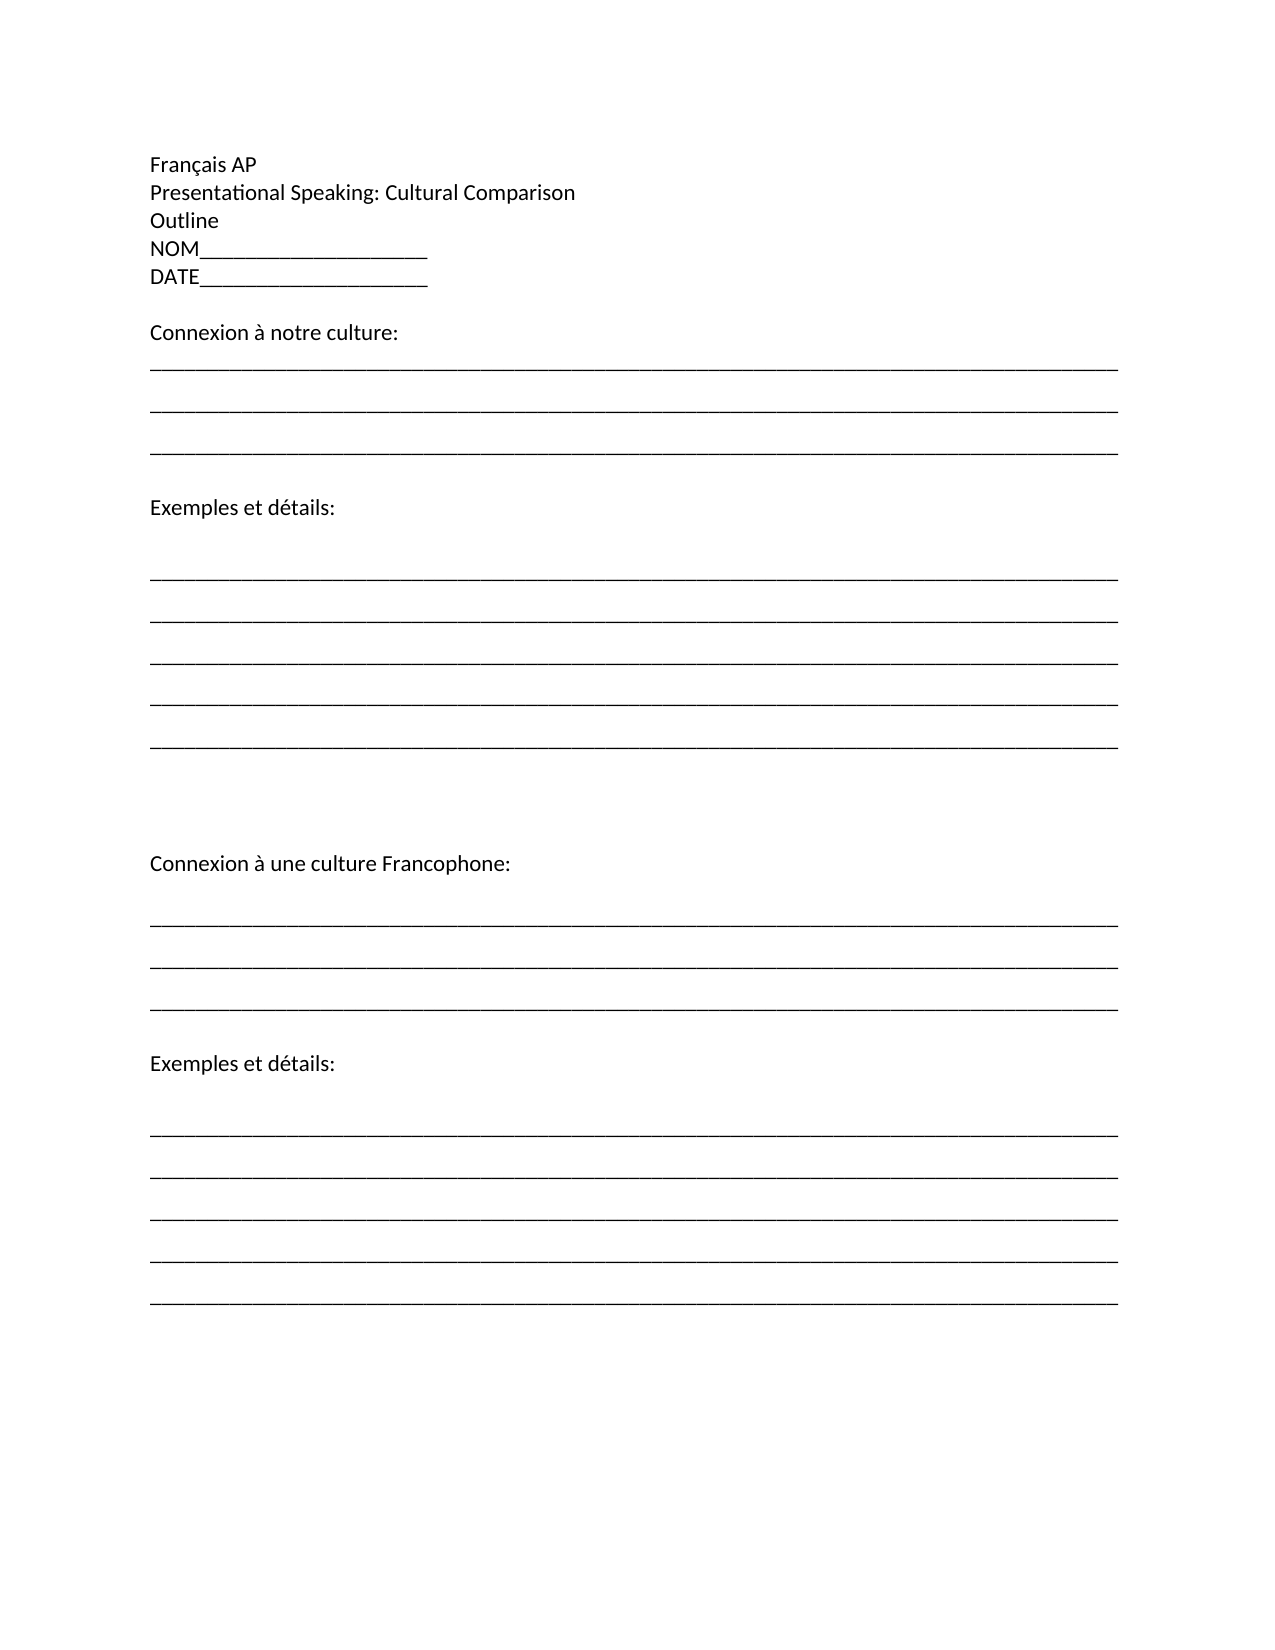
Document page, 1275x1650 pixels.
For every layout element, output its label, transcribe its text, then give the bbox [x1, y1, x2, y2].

text _________________________________________________________________________________________________________________________________________________________________________________________________________________________________________________________________________________________________________________________________________________________________________________________________________________________________________ [150, 1112, 1125, 1308]
text _________________________________________________________________________________________________________________________________________________________________________________________________________________________________________________________________________________________________________________________________________________________________________________________________________________________________________ [150, 556, 1125, 752]
text Français AP [150, 150, 1125, 178]
text Exemples et détails: [150, 493, 1125, 521]
text Exemples et détails: [150, 1049, 1125, 1077]
text Connexion à notre culture: [150, 318, 1125, 346]
text Outline [150, 206, 1125, 234]
text _______________________________________________________________________________________________________________________________________________________________________________________________________________________________________________________________ [150, 902, 1125, 1014]
text _______________________________________________________________________________________________________________________________________________________________________________________________________________________________________________________________ [150, 346, 1125, 458]
text Presentational Speaking: Cultural Comparison [150, 178, 1125, 206]
text DATE____________________ [150, 262, 1125, 290]
text Connexion à une culture Francophone: [150, 849, 1125, 877]
text NOM____________________ [150, 234, 1125, 262]
